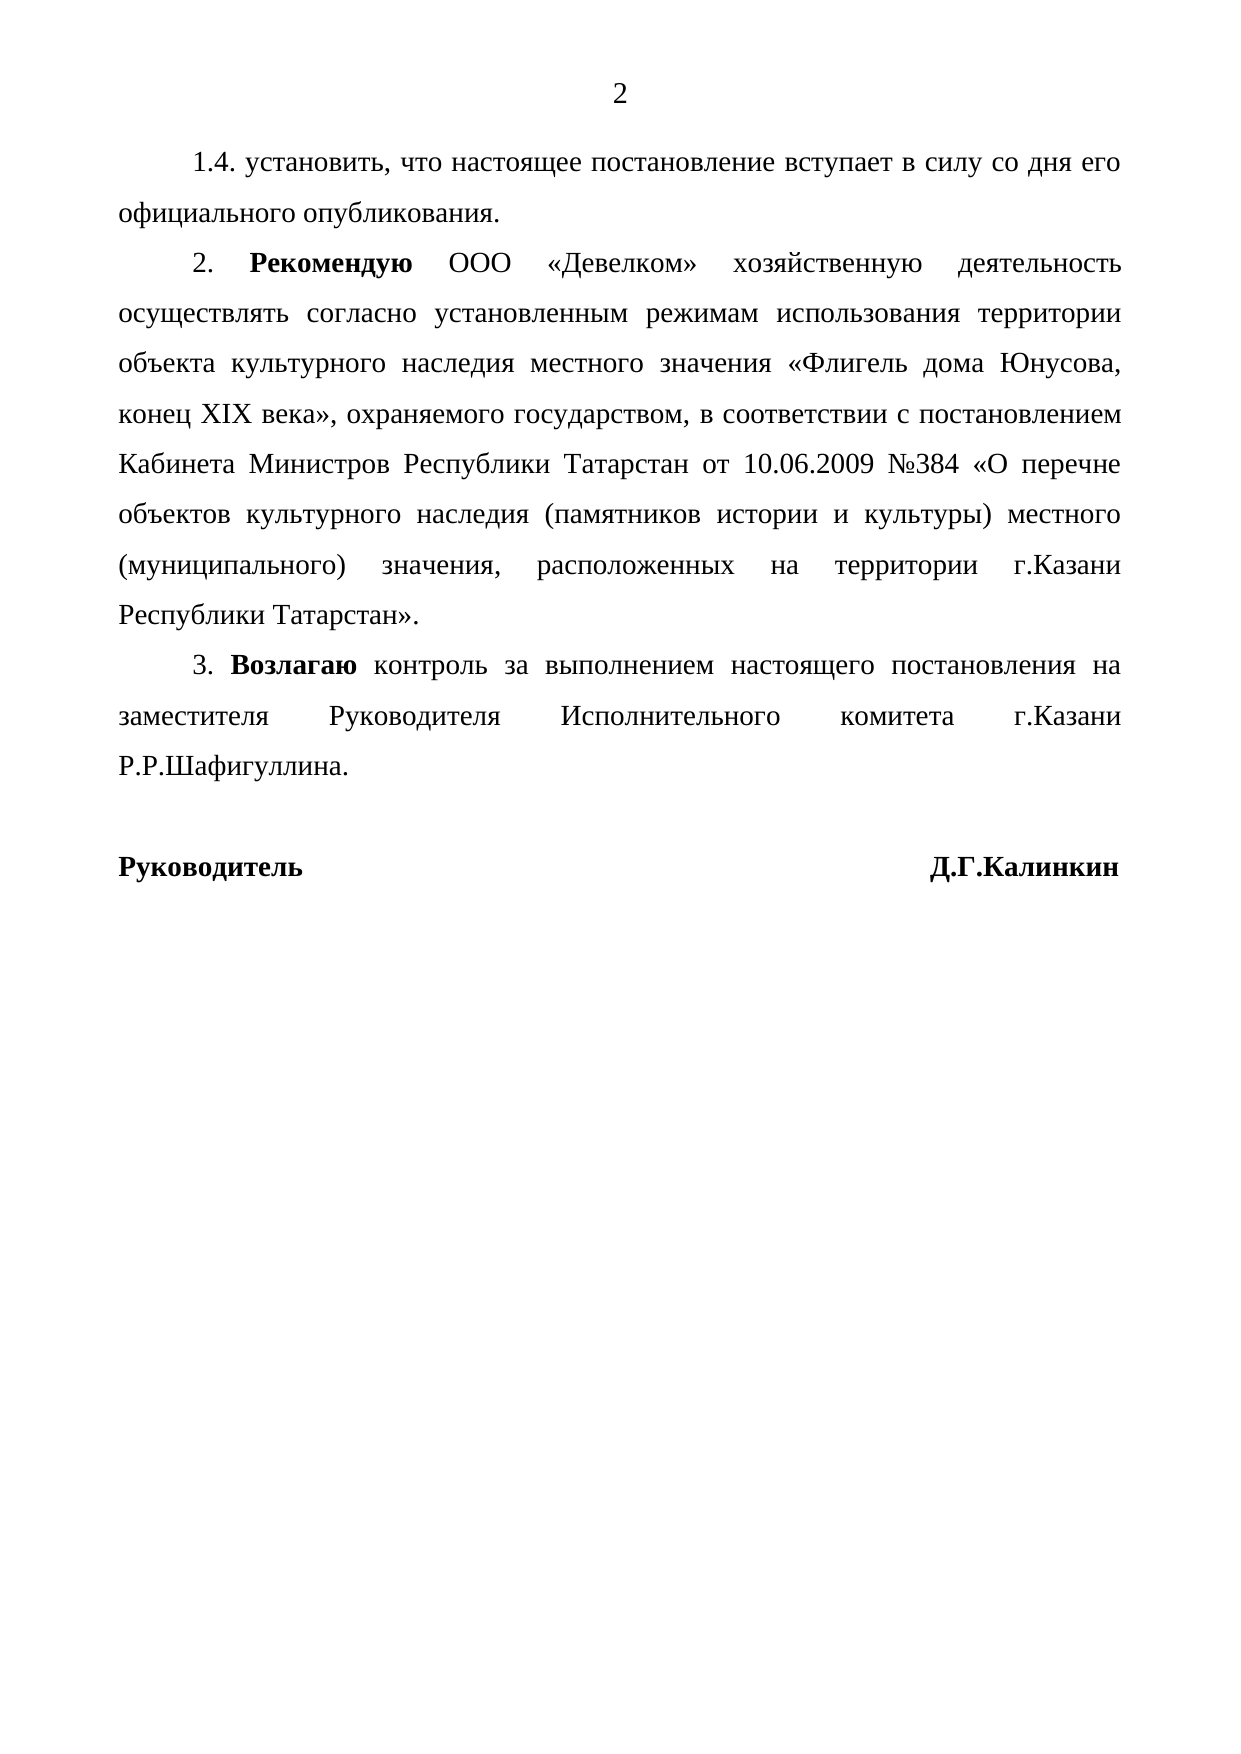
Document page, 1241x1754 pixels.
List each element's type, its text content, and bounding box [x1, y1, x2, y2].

text 1.4. установить, что настоящее постановление вступает в силу со дня его официального опубликования. [118, 144, 1122, 228]
text Руководитель Д.Г.Калинкин [118, 849, 1122, 882]
text 2. Рекомендую ООО «Девелком» хозяйственную деятельность осуществлять согласно установленным режимам использования территории объекта культурного наследия местного значения «Флигель дома Юнусова, конец XIX века», охраняемого государством, в соответствии с постановлением Кабинета Министров Республики Татарстан от 10.06.2009 №384 «О перечне объектов культурного наследия (памятников истории и культуры) местного (муниципального) значения, расположенных на территории г.Казани Республики Татарстан». [118, 245, 1122, 631]
text 3. Возлагаю контроль за выполнением настоящего постановления на заместителя Руководителя Исполнительного комитета г.Казани Р.Р.Шафигуллина. [118, 647, 1122, 782]
